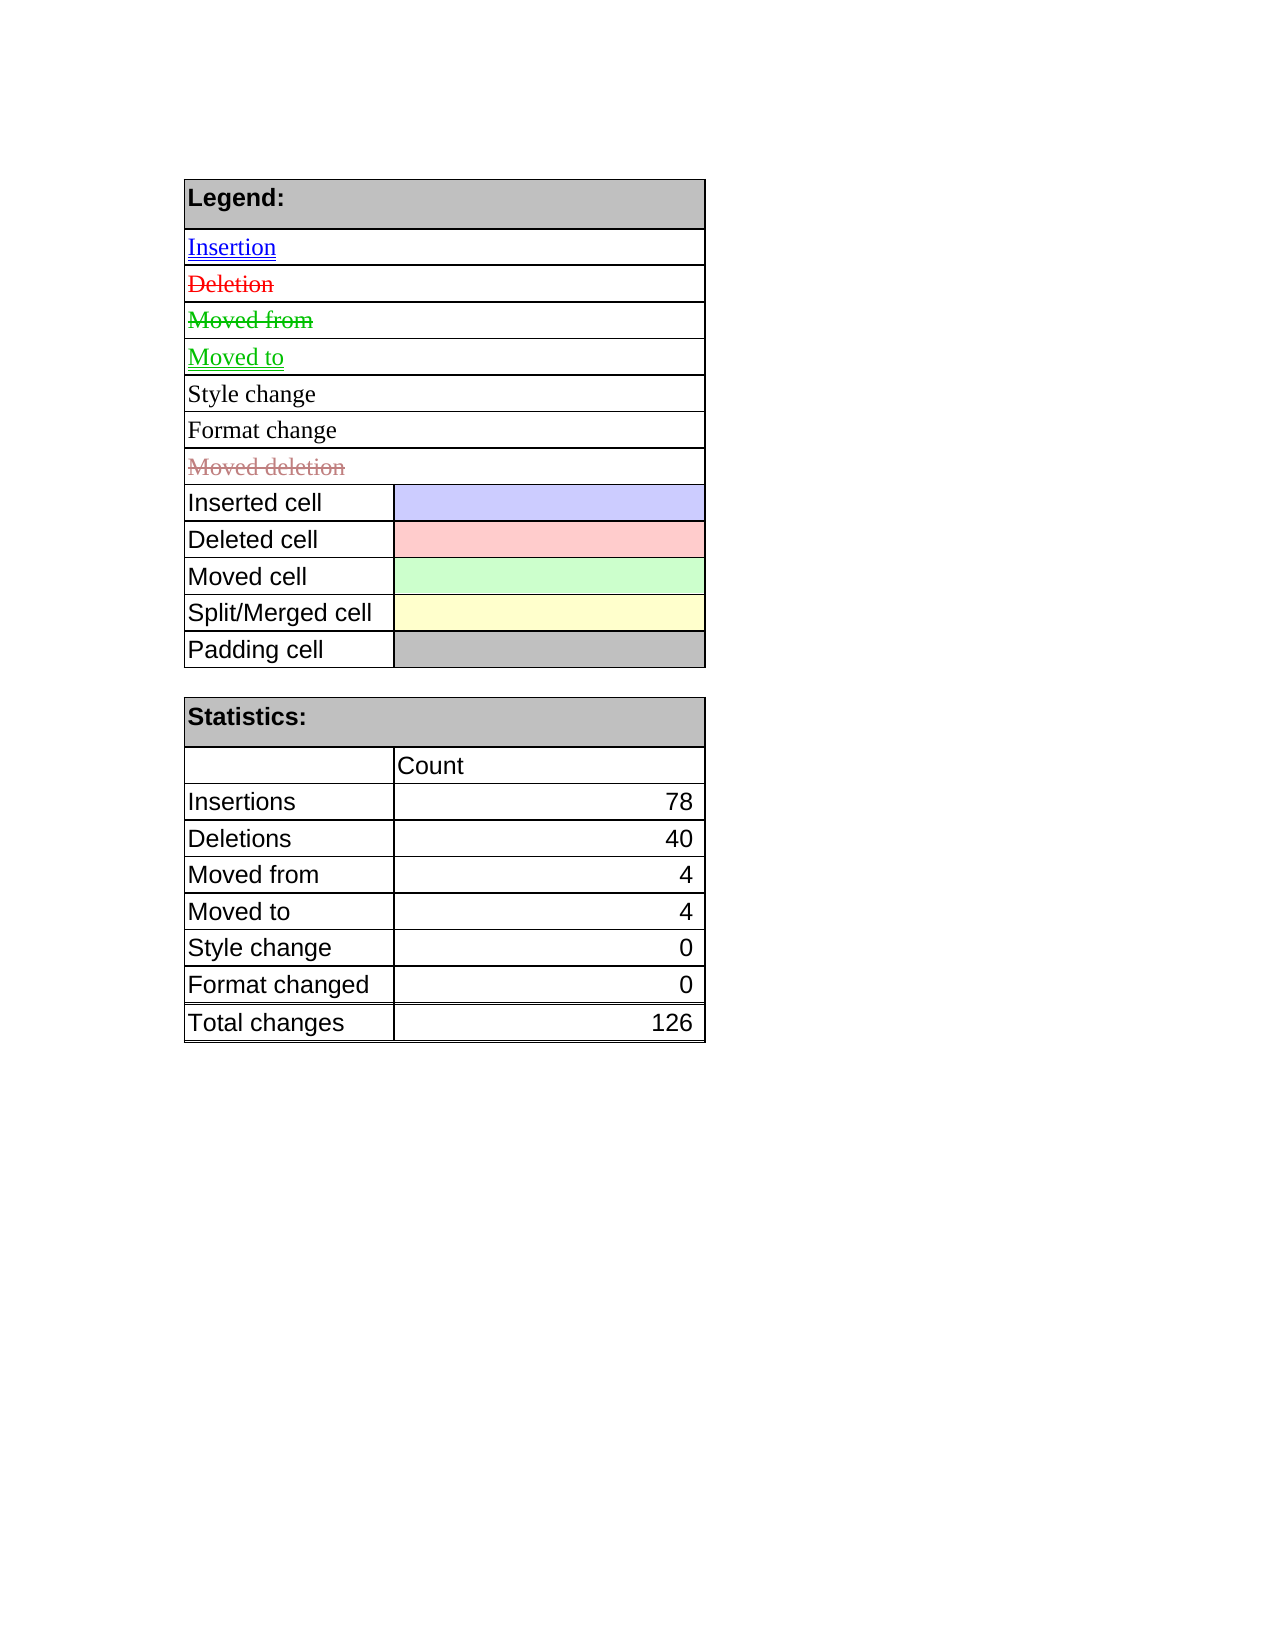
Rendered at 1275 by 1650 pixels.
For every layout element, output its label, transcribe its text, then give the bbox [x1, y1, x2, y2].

table_cell Moved from [185, 857, 393, 892]
table_cell Deletion [185, 266, 704, 301]
table_cell Moved from [185, 303, 704, 337]
table_cell [395, 522, 704, 557]
table_cell Deletions [185, 821, 393, 856]
table_cell Style change [185, 376, 704, 411]
table_cell Format changed [185, 967, 393, 1002]
table_cell [395, 485, 704, 520]
table_cell 4 [395, 894, 704, 929]
table_cell Moved to [185, 339, 704, 374]
table_cell Moved to [185, 894, 393, 929]
table_cell [185, 748, 393, 782]
table_header Statistics: [185, 698, 704, 746]
table_cell 0 [395, 967, 704, 1002]
table_cell 40 [395, 821, 704, 856]
table_cell Insertions [185, 784, 393, 819]
table_cell Inserted cell [185, 485, 393, 520]
table_cell Padding cell [185, 632, 393, 667]
table_cell 78 [395, 784, 704, 819]
table_cell 0 [395, 930, 704, 965]
table_cell 4 [395, 857, 704, 892]
table_cell 126 [395, 1005, 704, 1040]
table_cell [395, 595, 704, 630]
table_header Legend: [185, 180, 704, 228]
table_cell Deleted cell [185, 522, 393, 557]
table_cell Moved deletion [185, 449, 704, 484]
table_cell Count [395, 748, 704, 782]
table_cell [395, 632, 704, 667]
table_cell Insertion [185, 230, 704, 264]
table_cell Style change [185, 930, 393, 965]
table_cell Moved cell [185, 558, 393, 593]
table_cell Format change [185, 412, 704, 447]
table_cell Total changes [185, 1005, 393, 1040]
table_cell Split/Merged cell [185, 595, 393, 630]
table_cell [395, 558, 704, 593]
